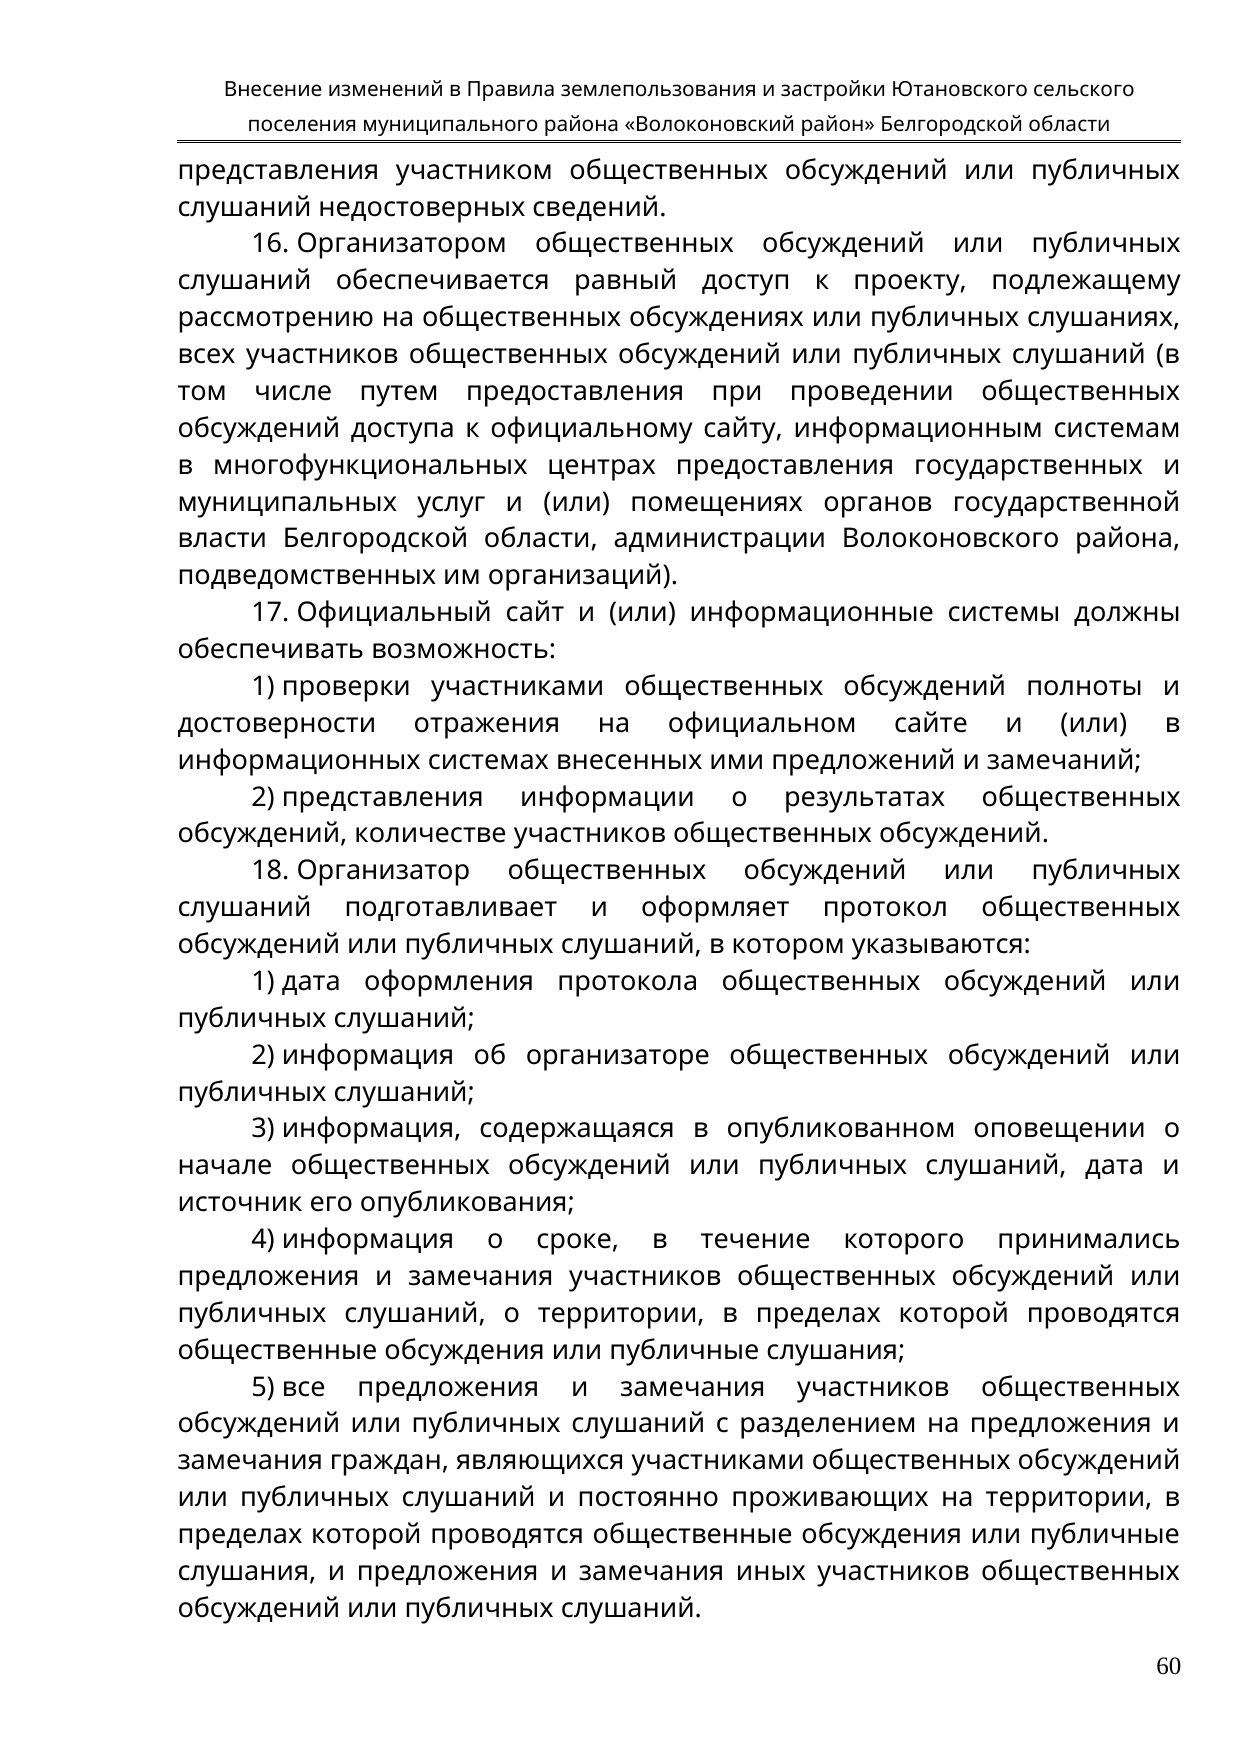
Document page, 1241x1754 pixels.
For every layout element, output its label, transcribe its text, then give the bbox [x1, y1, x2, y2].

list дата оформления протокола общественных обсуждений или публичных слушаний; [177, 961, 1181, 1035]
list Организатором общественных обсуждений или публичных слушаний обеспечивается равный доступ к проекту, подлежащему рассмотрению на общественных обсуждениях или публичных слушаниях, всех участников общественных обсуждений или публичных слушаний (в том числе путем предоставления при проведении общественных обсуждений доступа к официальному сайту, информационным системам в многофункциональных центрах предоставления государственных и муниципальных услуг и (или) помещениях органов государственной власти Белгородской области, администрации Волоконовского района, подведомственных им организаций). [177, 224, 1181, 593]
list представления информации о результатах общественных обсуждений, количестве участников общественных обсуждений. [177, 777, 1181, 851]
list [177, 150, 1181, 224]
list все предложения и замечания участников общественных обсуждений или публичных слушаний с разделением на предложения и замечания граждан, являющихся участниками общественных обсуждений или публичных слушаний и постоянно проживающих на территории, в пределах которой проводятся общественные обсуждения или публичные слушания, и предложения и замечания иных участников общественных обсуждений или публичных слушаний. [177, 1367, 1181, 1625]
list информация, содержащаяся в опубликованном оповещении о начале общественных обсуждений или публичных слушаний, дата и источник его опубликования; [177, 1109, 1181, 1219]
list информация о сроке, в течение которого принимались предложения и замечания участников общественных обсуждений или публичных слушаний, о территории, в пределах которой проводятся общественные обсуждения или публичные слушания; [177, 1219, 1181, 1367]
list информация об организаторе общественных обсуждений или публичных слушаний; [177, 1035, 1181, 1109]
list Организатор общественных обсуждений или публичных слушаний подготавливает и оформляет протокол общественных обсуждений или публичных слушаний, в котором указываются: [177, 851, 1181, 961]
list Официальный сайт и (или) информационные системы должны обеспечивать возможность: [177, 593, 1181, 666]
list проверки участниками общественных обсуждений полноты и достоверности отражения на официальном сайте и (или) в информационных системах внесенных ими предложений и замечаний; [177, 666, 1181, 777]
